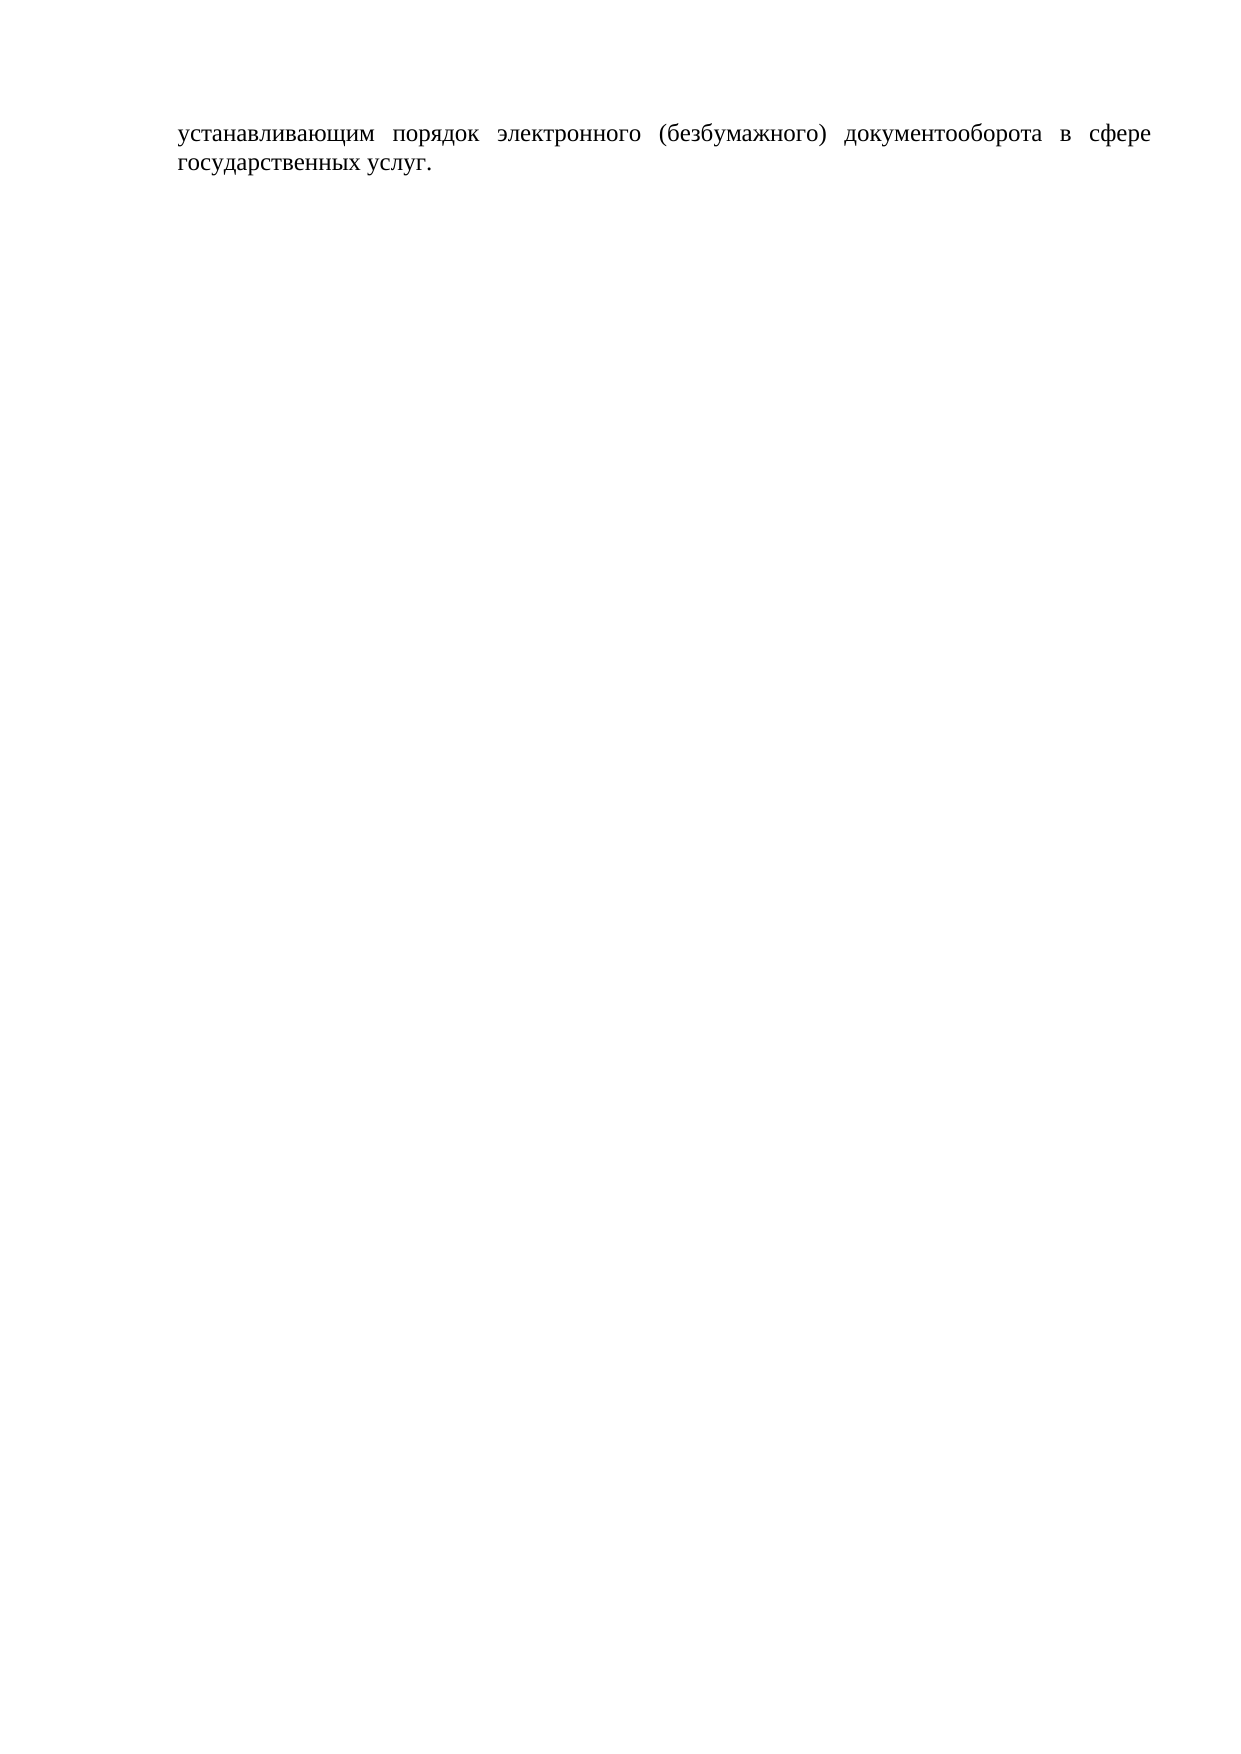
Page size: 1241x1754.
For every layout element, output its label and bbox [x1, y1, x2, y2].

text [177, 118, 1152, 176]
